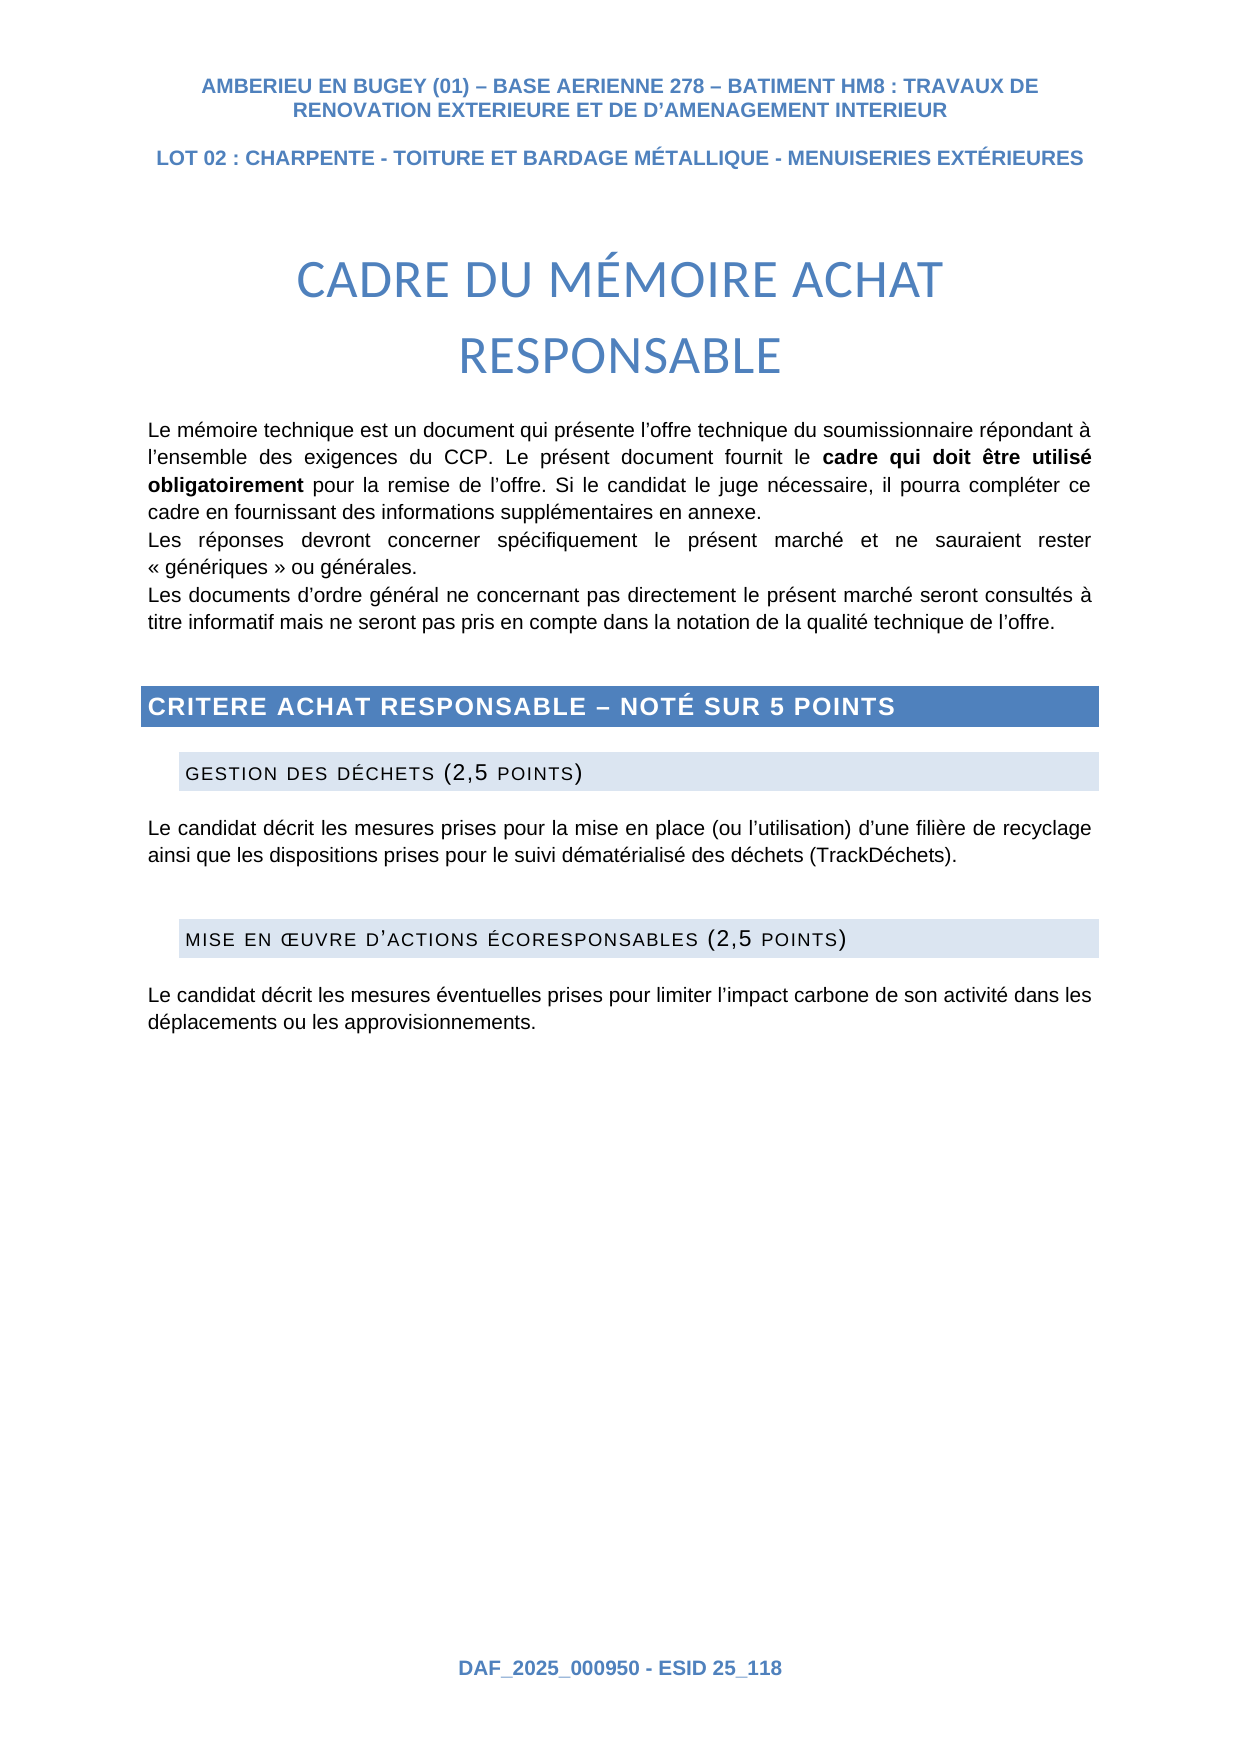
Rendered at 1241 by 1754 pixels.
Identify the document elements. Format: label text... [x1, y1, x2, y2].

subtitle critere ACHAT RESPONSABLE – noté sur 5 points [148, 692, 1093, 721]
text Les documents d’ordre général ne concernant pas directement le présent marché seront consultés à titre informatif mais ne seront pas pris en compte dans la notation de la qualité technique de l’offre. [148, 582, 1093, 634]
subtitle mise en œuvre d’actions écoresponsables (2,5 points) [185, 925, 1093, 952]
title Cadre du mémoire ACHAT RESPONSABLE [148, 244, 1093, 387]
text Le mémoire technique est un document qui présente l’offre technique du soumissionnaire répondant à l’ensemble des exigences du CCP. Le présent document fournit le cadre qui doit être utilisé obligatoirement pour la remise de l’offre. Si le candidat le juge nécessaire, il pourra compléter ce cadre en fournissant des informations supplémentaires en annexe. [148, 417, 1093, 524]
text Le candidat décrit les mesures éventuelles prises pour limiter l’impact carbone de son activité dans les déplacements ou les approvisionnements. [148, 983, 1093, 1034]
text Le candidat décrit les mesures prises pour la mise en place (ou l’utilisation) d’une filière de recyclage ainsi que les dispositions prises pour le suivi dématérialisé des déchets (TrackDéchets). [148, 816, 1093, 867]
subtitle gestion des déchets (2,5 points) [185, 759, 1093, 785]
text Les réponses devront concerner spécifiquement le présent marché et ne sauraient rester « génériques » ou générales. [148, 527, 1093, 579]
